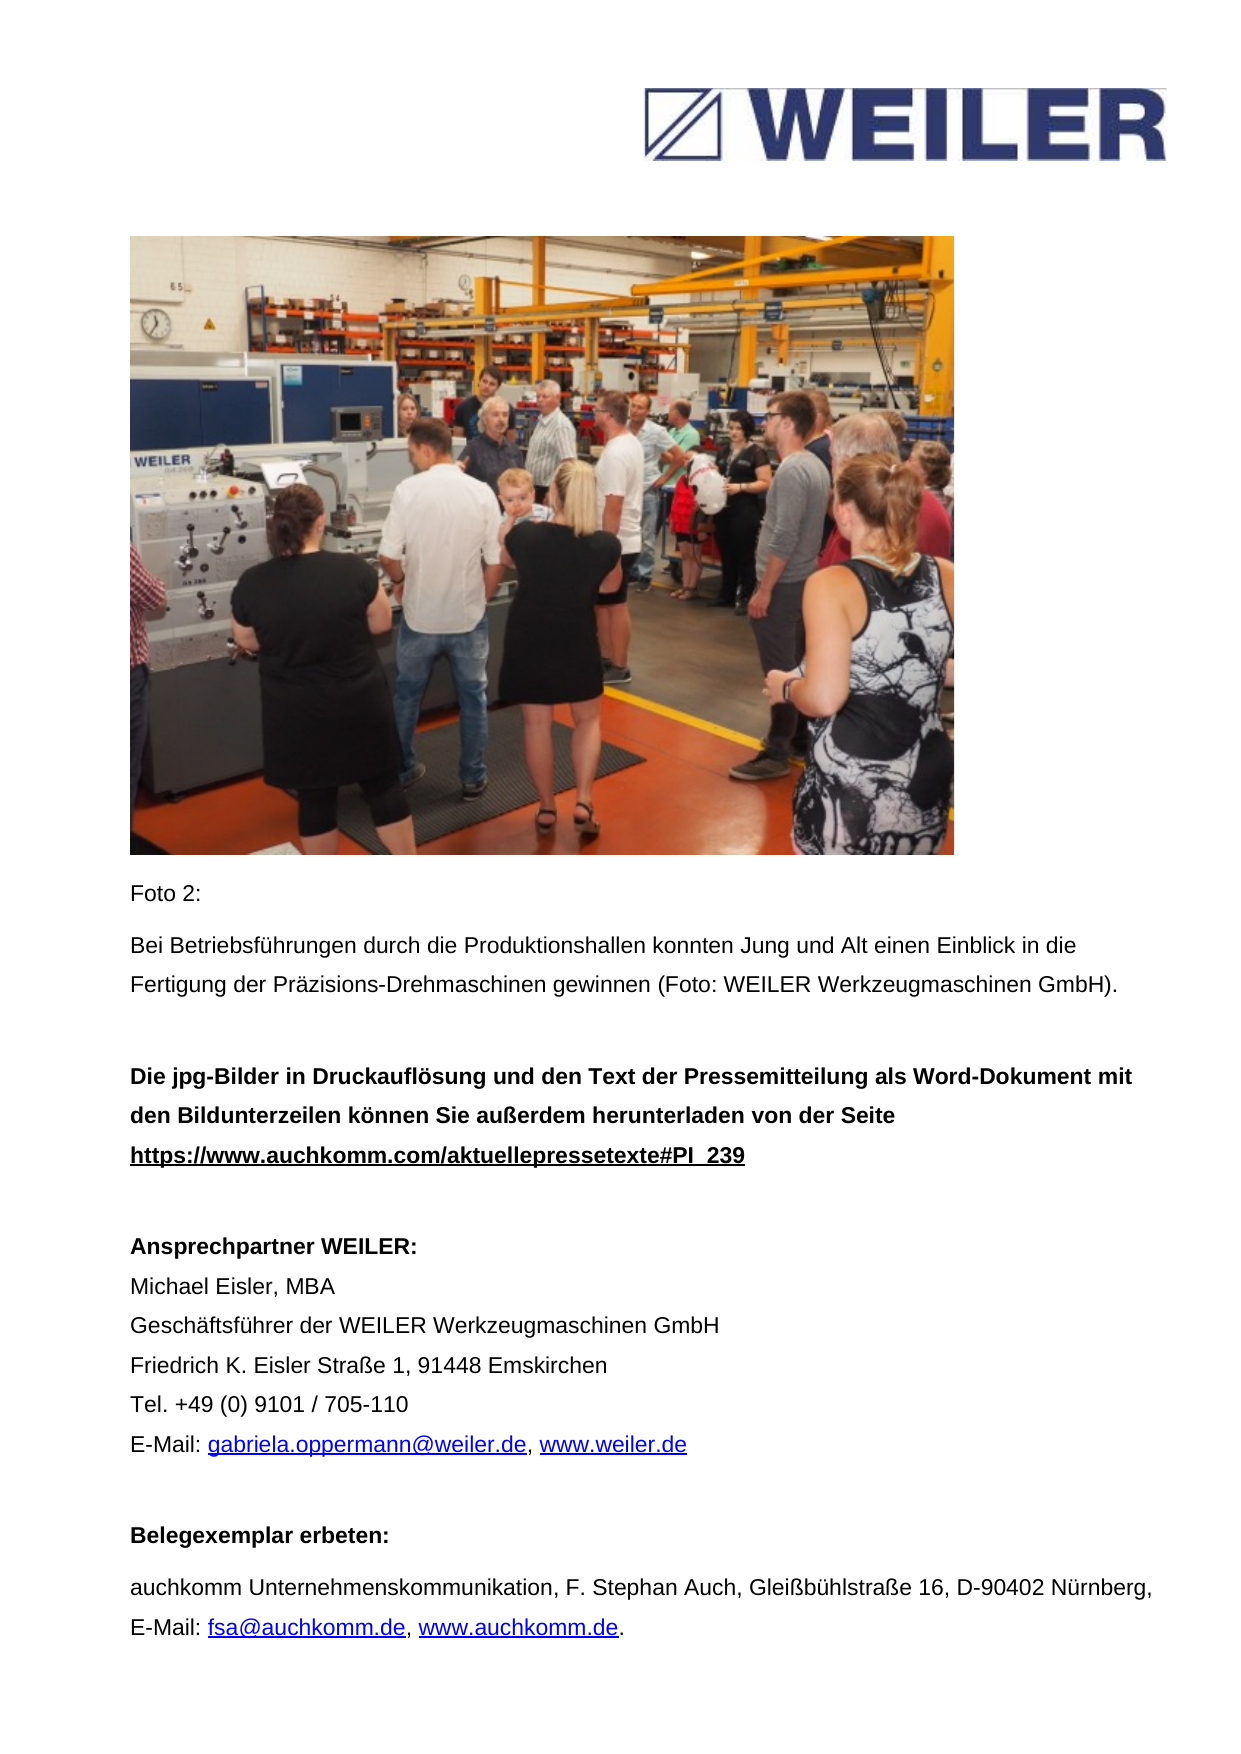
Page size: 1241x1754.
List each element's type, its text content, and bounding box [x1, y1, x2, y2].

picture [644, 88, 1167, 161]
text Belegexemplar erbeten: [130, 1522, 1167, 1548]
picture [130, 236, 955, 855]
text Bei Betriebsführungen durch die Produktionshallen konnten Jung und Alt einen Einblick in die Fertigung der Präzisions-Drehmaschinen gewinnen (Foto: WEILER Werkzeugmaschinen GmbH). [130, 932, 1167, 998]
text Foto 2: [130, 880, 1167, 906]
text Die jpg-Bilder in Druckauflösung und den Text der Pressemitteilung als Word-Dokument mit den Bildunterzeilen können Sie außerdem herunterladen von der Seite https://www.auchkomm.com/aktuellepressetexte#PI_239 [130, 1063, 1167, 1168]
text auchkomm Unternehmenskommunikation, F. Stephan Auch, Gleißbühlstraße 16, D-90402 Nürnberg, E-Mail: fsa@auchkomm.de, www.auchkomm.de. [130, 1574, 1167, 1640]
text Ansprechpartner WEILER: Michael Eisler, MBA Geschäftsführer der WEILER Werkzeugmaschinen GmbH Friedrich K. Eisler Straße 1, 91448 Emskirchen Tel. +49 (0) 9101 / 705-110 E-Mail: gabriela.oppermann@weiler.de, www.weiler.de [130, 1233, 1167, 1457]
